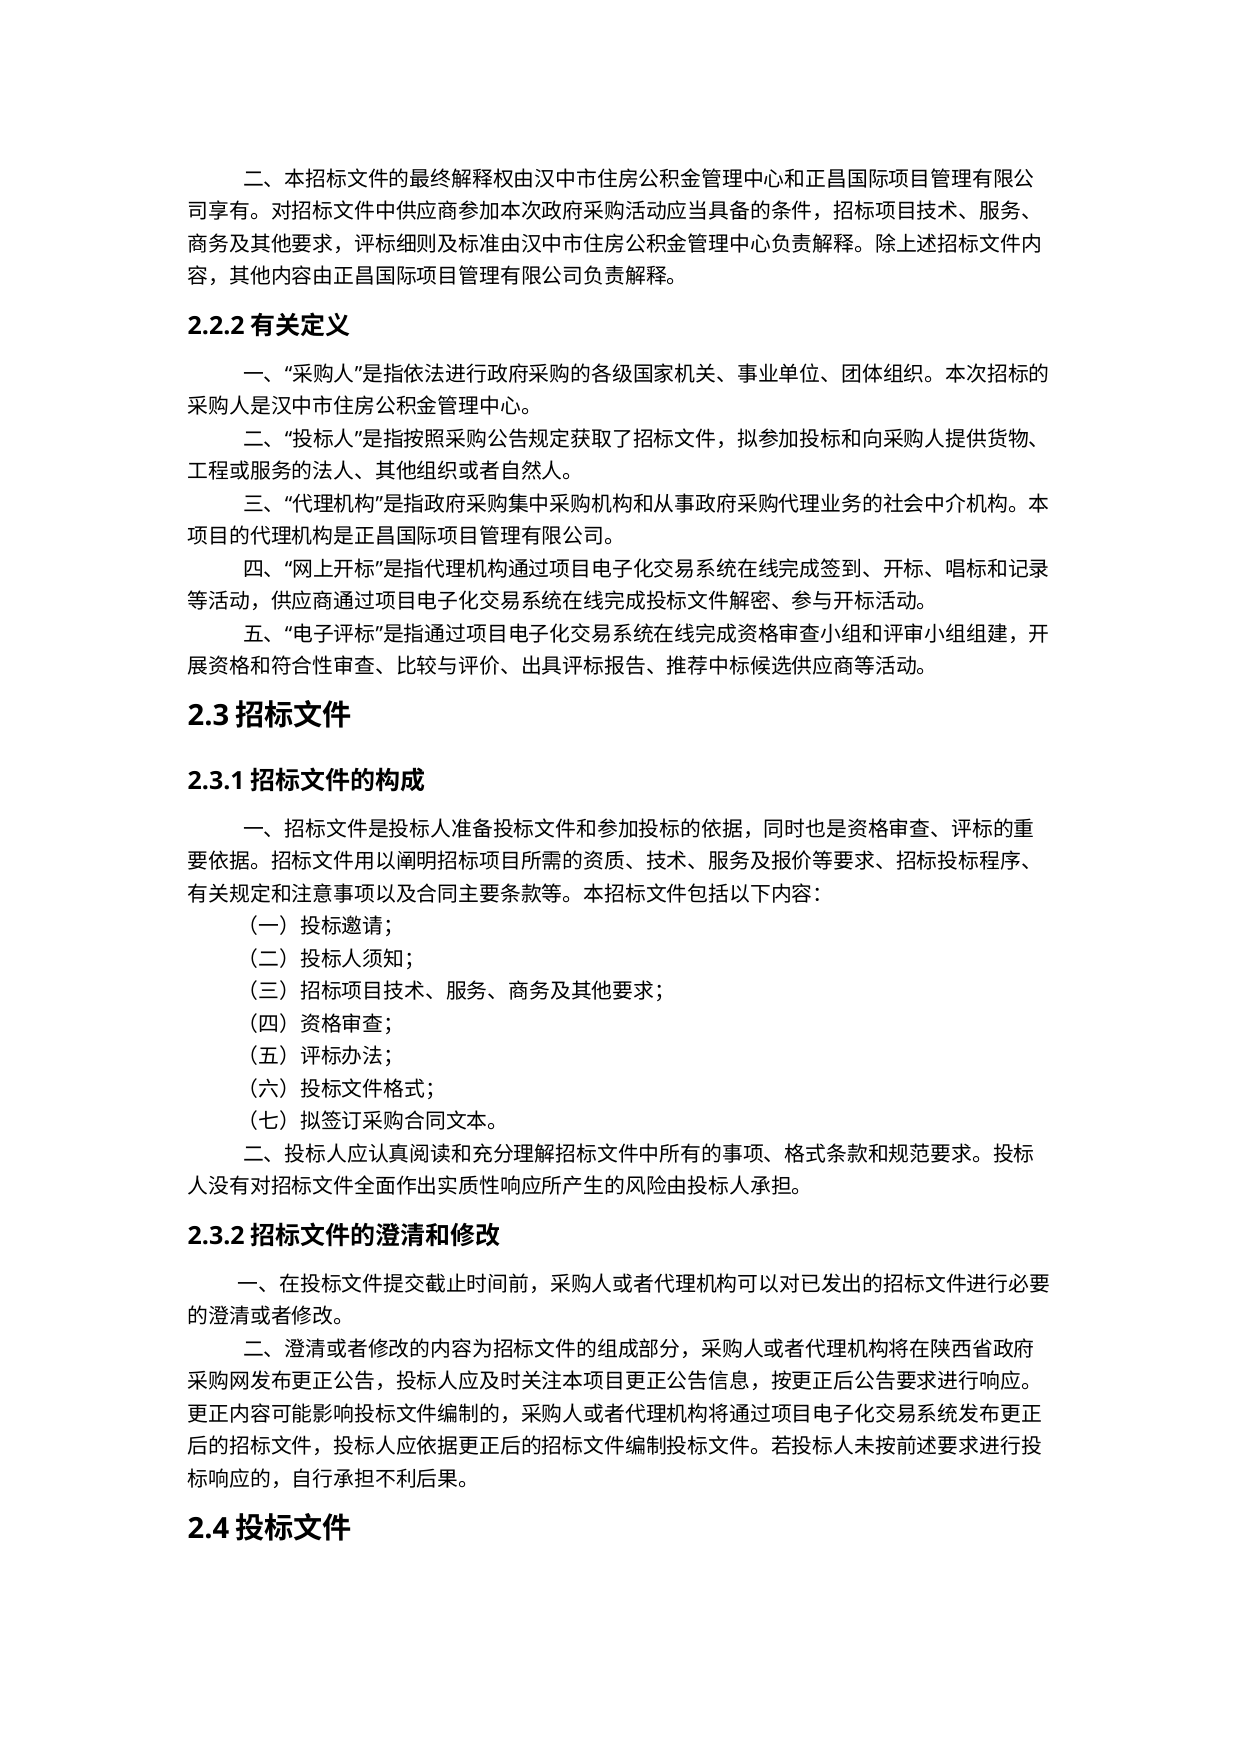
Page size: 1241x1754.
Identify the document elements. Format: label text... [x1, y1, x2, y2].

text 一、在投标文件提交截止时间前，采购人或者代理机构可以对已发出的招标文件进行必要的澄清或者修改。 [187, 1267, 1053, 1332]
text 2.2.2有关定义 [187, 292, 1053, 357]
text 2.3招标文件 [187, 682, 1053, 747]
text （三）招标项目技术、服务、商务及其他要求； [187, 974, 1053, 1007]
text 2.3.2招标文件的澄清和修改 [187, 1202, 1053, 1267]
text 一、“采购人”是指依法进行政府采购的各级国家机关、事业单位、团体组织。本次招标的采购人是汉中市住房公积金管理中心。 [187, 357, 1053, 422]
text 2.4投标文件 [187, 1494, 1053, 1559]
text （一）投标邀请； [187, 909, 1053, 942]
text 二、澄清或者修改的内容为招标文件的组成部分，采购人或者代理机构将在陕西省政府采购网发布更正公告，投标人应及时关注本项目更正公告信息，按更正后公告要求进行响应。更正内容可能影响投标文件编制的，采购人或者代理机构将通过项目电子化交易系统发布更正后的招标文件，投标人应依据更正后的招标文件编制投标文件。若投标人未按前述要求进行投标响应的，自行承担不利后果。 [187, 1332, 1053, 1494]
text 五、“电子评标”是指通过项目电子化交易系统在线完成资格审查小组和评审小组组建，开展资格和符合性审查、比较与评价、出具评标报告、推荐中标候选供应商等活动。 [187, 617, 1053, 682]
text 2.3.1招标文件的构成 [187, 747, 1053, 812]
text （二）投标人须知； [187, 942, 1053, 974]
text （五）评标办法； [187, 1039, 1053, 1072]
text 四、“网上开标”是指代理机构通过项目电子化交易系统在线完成签到、开标、唱标和记录等活动，供应商通过项目电子化交易系统在线完成投标文件解密、参与开标活动。 [187, 552, 1053, 617]
text （六）投标文件格式； [187, 1072, 1053, 1104]
text 二、投标人应认真阅读和充分理解招标文件中所有的事项、格式条款和规范要求。投标人没有对招标文件全面作出实质性响应所产生的风险由投标人承担。 [187, 1137, 1053, 1202]
text （七）拟签订采购合同文本。 [187, 1104, 1053, 1137]
text 二、本招标文件的最终解释权由汉中市住房公积金管理中心和正昌国际项目管理有限公司享有。对招标文件中供应商参加本次政府采购活动应当具备的条件，招标项目技术、服务、商务及其他要求，评标细则及标准由汉中市住房公积金管理中心负责解释。除上述招标文件内容，其他内容由正昌国际项目管理有限公司负责解释。 [187, 162, 1053, 292]
text 一、招标文件是投标人准备投标文件和参加投标的依据，同时也是资格审查、评标的重要依据。招标文件用以阐明招标项目所需的资质、技术、服务及报价等要求、招标投标程序、有关规定和注意事项以及合同主要条款等。本招标文件包括以下内容： [187, 812, 1053, 909]
text （四）资格审查； [187, 1007, 1053, 1039]
text 三、“代理机构”是指政府采购集中采购机构和从事政府采购代理业务的社会中介机构。本项目的代理机构是正昌国际项目管理有限公司。 [187, 487, 1053, 552]
text 二、“投标人”是指按照采购公告规定获取了招标文件，拟参加投标和向采购人提供货物、工程或服务的法人、其他组织或者自然人。 [187, 422, 1053, 487]
